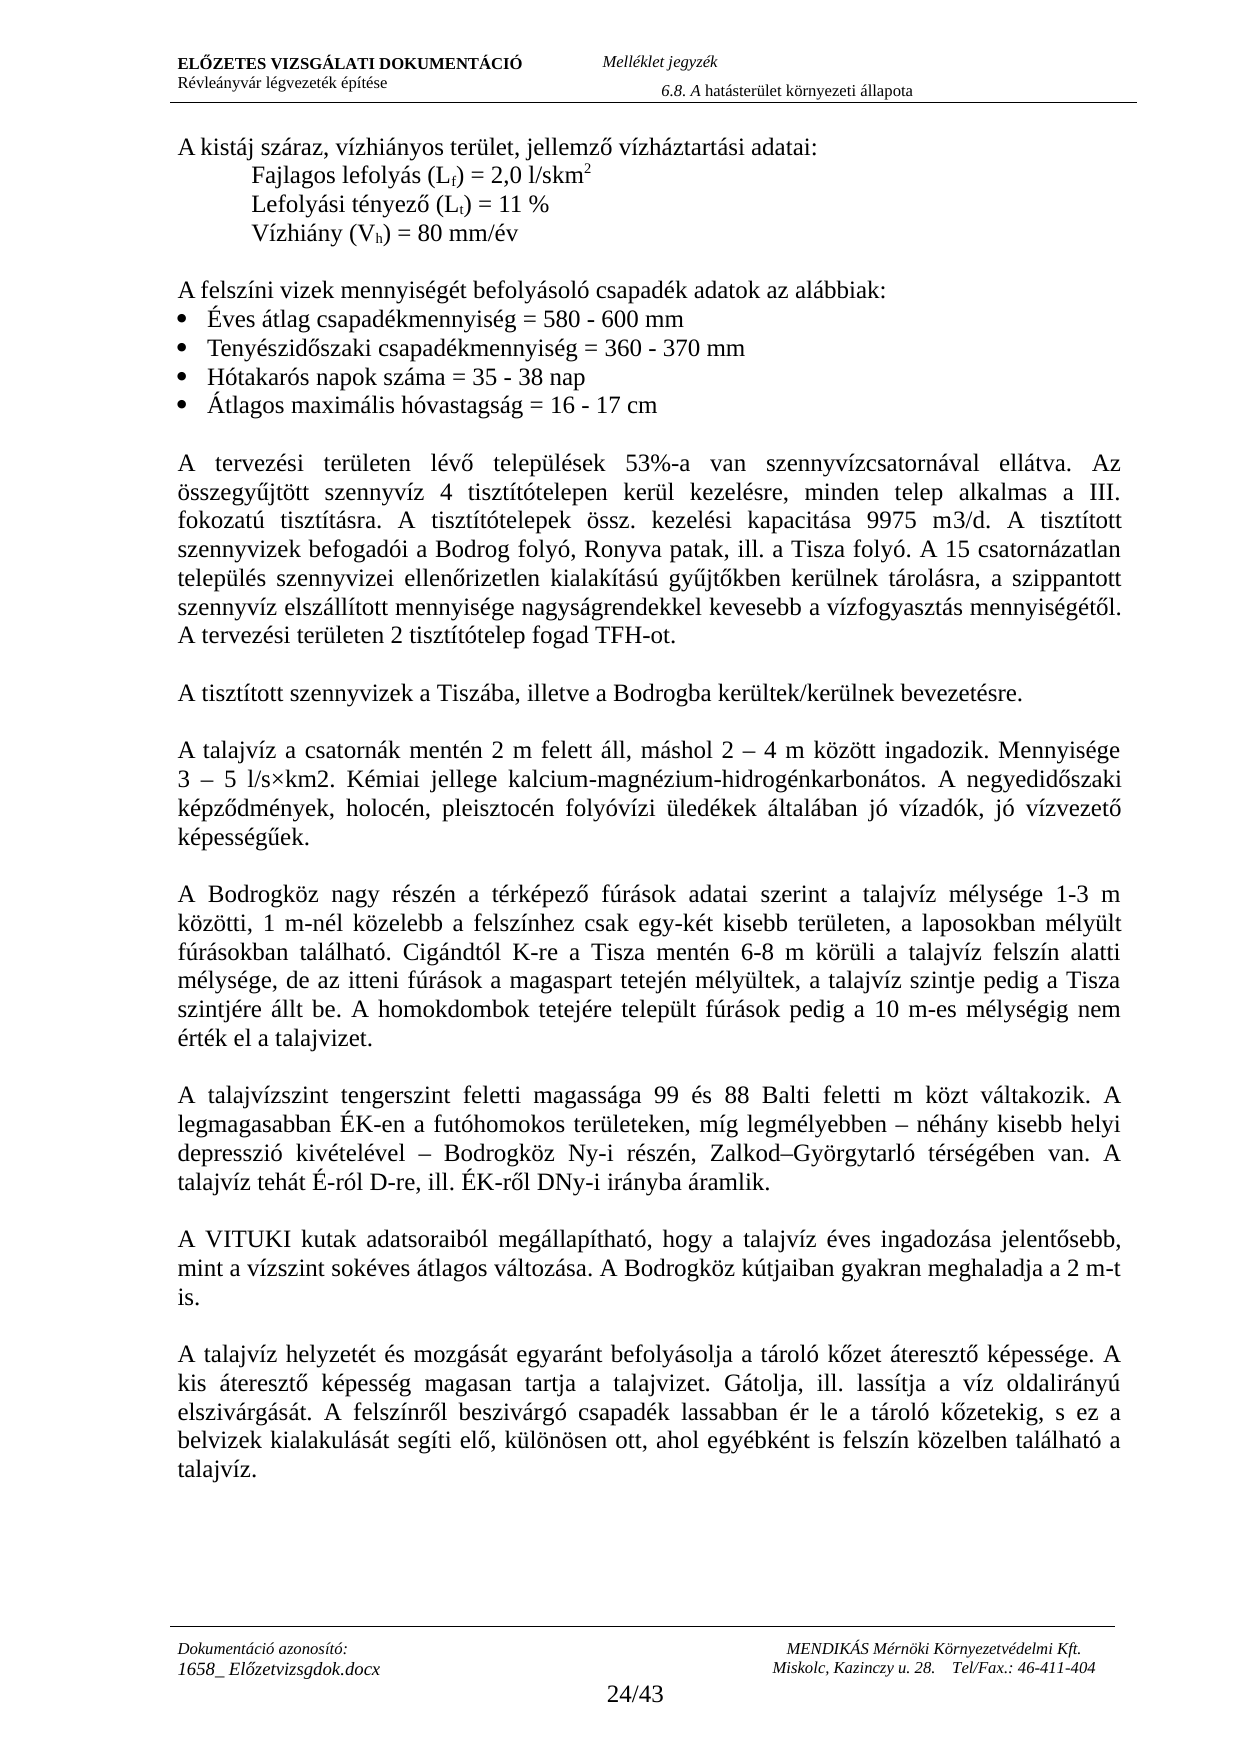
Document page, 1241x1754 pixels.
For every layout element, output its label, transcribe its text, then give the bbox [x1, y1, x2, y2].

text Vízhiány (Vh) = 80 mm/év [236, 218, 1120, 247]
text A VITUKI kutak adatsoraiból megállapítható, hogy a talajvíz éves ingadozása jelentősebb, mint a vízszint sokéves átlagos változása. A Bodrogköz kútjaiban gyakran meghaladja a 2 m-t is. [177, 1224, 1122, 1310]
text A felszíni vizek mennyiségét befolyásoló csapadék adatok az alábbiak: [177, 275, 1120, 304]
text A tervezési területen lévő települések 53%-a van szennyvízcsatornával ellátva. Az összegyűjtött szennyvíz 4 tisztítótelepen kerül kezelésre, minden telep alkalmas a III. fokozatú tisztításra. A tisztítótelepek össz. kezelési kapacitása 9975 m3/d. A tisztított szennyvizek befogadói a Bodrog folyó, Ronyva patak, ill. a Tisza folyó. A 15 csatornázatlan település szennyvizei ellenőrizetlen kialakítású gyűjtőkben kerülnek tárolásra, a szippantott szennyvíz elszállított mennyisége nagyságrendekkel kevesebb a vízfogyasztás mennyiségétől. A tervezési területen 2 tisztítótelep fogad TFH-ot. [177, 448, 1122, 649]
text Fajlagos lefolyás (Lf) = 2,0 l/skm2 [236, 160, 1122, 189]
list Átlagos maximális hóvastagság = 16 - 17 cm [177, 390, 1122, 419]
text A talajvíz helyzetét és mozgását egyaránt befolyásolja a tároló kőzet áteresztő képessége. A kis áteresztő képesség magasan tartja a talajvizet. Gátolja, ill. lassítja a víz oldalirányú elszivárgását. A felszínről beszivárgó csapadék lassabban ér le a tároló kőzetekig, s ez a belvizek kialakulását segíti elő, különösen ott, ahol egyébként is felszín közelben található a talajvíz. [177, 1339, 1122, 1483]
text A talajvíz a csatornák mentén 2 m felett áll, máshol 2 – 4 m között ingadozik. Mennyisége 3 – 5 l/s×km2. Kémiai jellege kalcium-magnézium-hidrogénkarbonátos. A negyedidőszaki képződmények, holocén, pleisztocén folyóvízi üledékek általában jó vízadók, jó vízvezető képességűek. [177, 735, 1122, 850]
list Hótakarós napok száma = 35 - 38 nap [177, 362, 1122, 390]
list Éves átlag csapadékmennyiség = 580 - 600 mm [177, 304, 1122, 333]
list Tenyészidőszaki csapadékmennyiség = 360 - 370 mm [177, 333, 1122, 362]
text A kistáj száraz, vízhiányos terület, jellemző vízháztartási adatai: [177, 132, 1122, 160]
text A Bodrogköz nagy részén a térképező fúrások adatai szerint a talajvíz mélysége 1-3 m közötti, 1 m-nél közelebb a felszínhez csak egy-két kisebb területen, a laposokban mélyült fúrásokban található. Cigándtól K-re a Tisza mentén 6-8 m körüli a talajvíz felszín alatti mélysége, de az itteni fúrások a magaspart tetején mélyültek, a talajvíz szintje pedig a Tisza szintjére állt be. A homokdombok tetejére települt fúrások pedig a 10 m-es mélységig nem érték el a talajvizet. [177, 879, 1122, 1052]
text Lefolyási tényező (Lt) = 11 % [236, 189, 1122, 218]
text A tisztított szennyvizek a Tiszába, illetve a Bodrogba kerültek/kerülnek bevezetésre. [177, 678, 1122, 707]
text A talajvízszint tengerszint feletti magassága 99 és 88 Balti feletti m közt váltakozik. A legmagasabban ÉK-en a futóhomokos területeken, míg legmélyebben – néhány kisebb helyi depresszió kivételével – Bodrogköz Ny-i részén, Zalkod–Györgytarló térségében van. A talajvíz tehát É-ról D-re, ill. ÉK-ről DNy-i irányba áramlik. [177, 1080, 1122, 1195]
